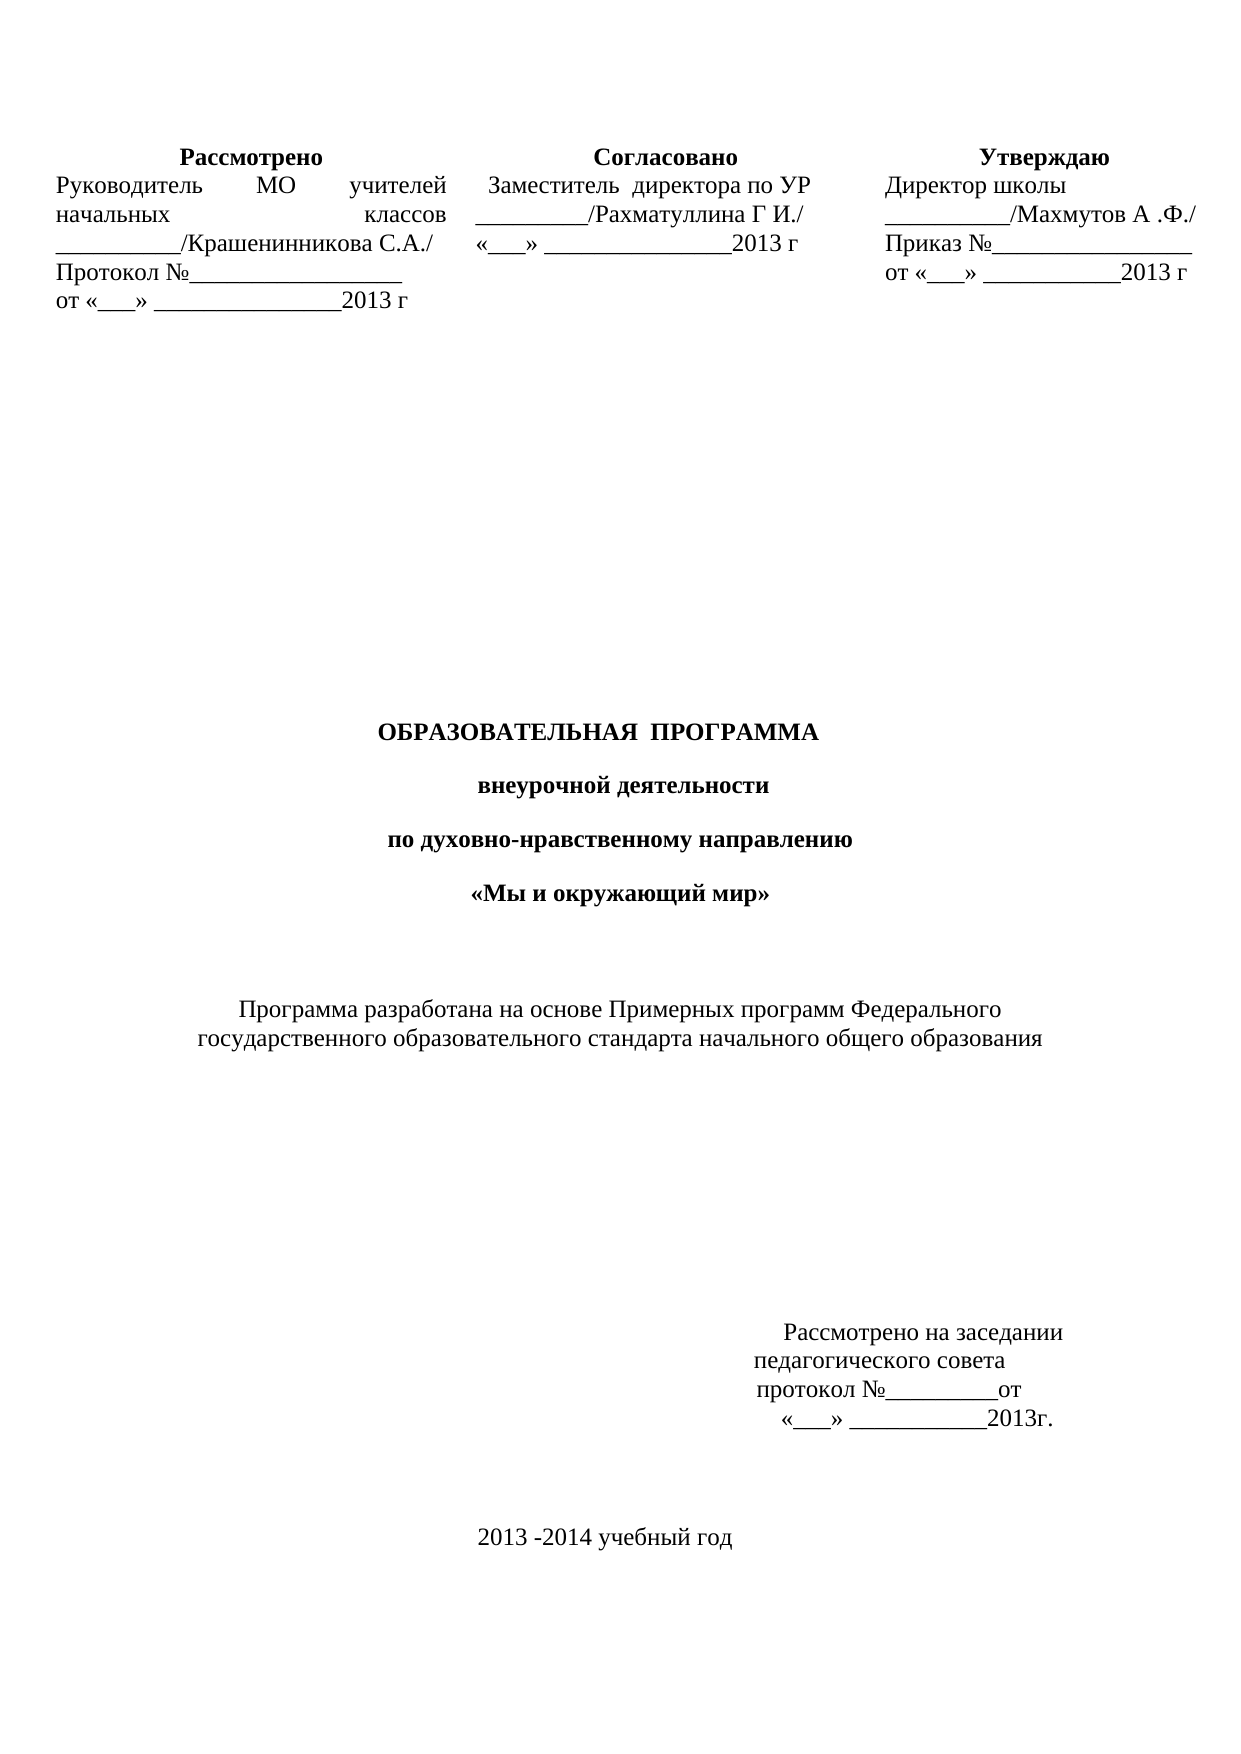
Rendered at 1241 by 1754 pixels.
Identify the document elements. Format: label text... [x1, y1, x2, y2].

text по духовно-нравственному направлению [177, 824, 1063, 853]
text протокол №_________от [177, 1374, 1063, 1403]
text педагогического совета [177, 1346, 1063, 1374]
table_header Согласовано Заместитель директора по УР _________/Рахматуллина Г И./ «___» _______________2013 г [458, 142, 873, 343]
table_header Утверждаю Директор школы __________/Махмутов А .Ф./ Приказ №________________ от «___» ___________2013 г [874, 142, 1226, 343]
text Рассмотрено на заседании [177, 1317, 1063, 1346]
text Программа разработана на основе Примерных программ Федерального государственного образовательного стандарта начального общего образования [177, 994, 1063, 1052]
text 2013 -2014 учебный год [177, 1522, 1063, 1550]
text ОБРАЗОВАТЕЛЬНАЯ ПРОГРАММА [177, 717, 1063, 746]
text «Мы и окружающий мир» [177, 878, 1063, 907]
text внеурочной деятельности [177, 771, 1063, 799]
text «___» ___________2013г. [177, 1403, 1063, 1432]
table_header Рассмотрено Руководитель МО учителей начальных классов __________/Крашенинникова С.А./ Протокол №_________________ от «___» _______________2013 г [44, 142, 458, 343]
